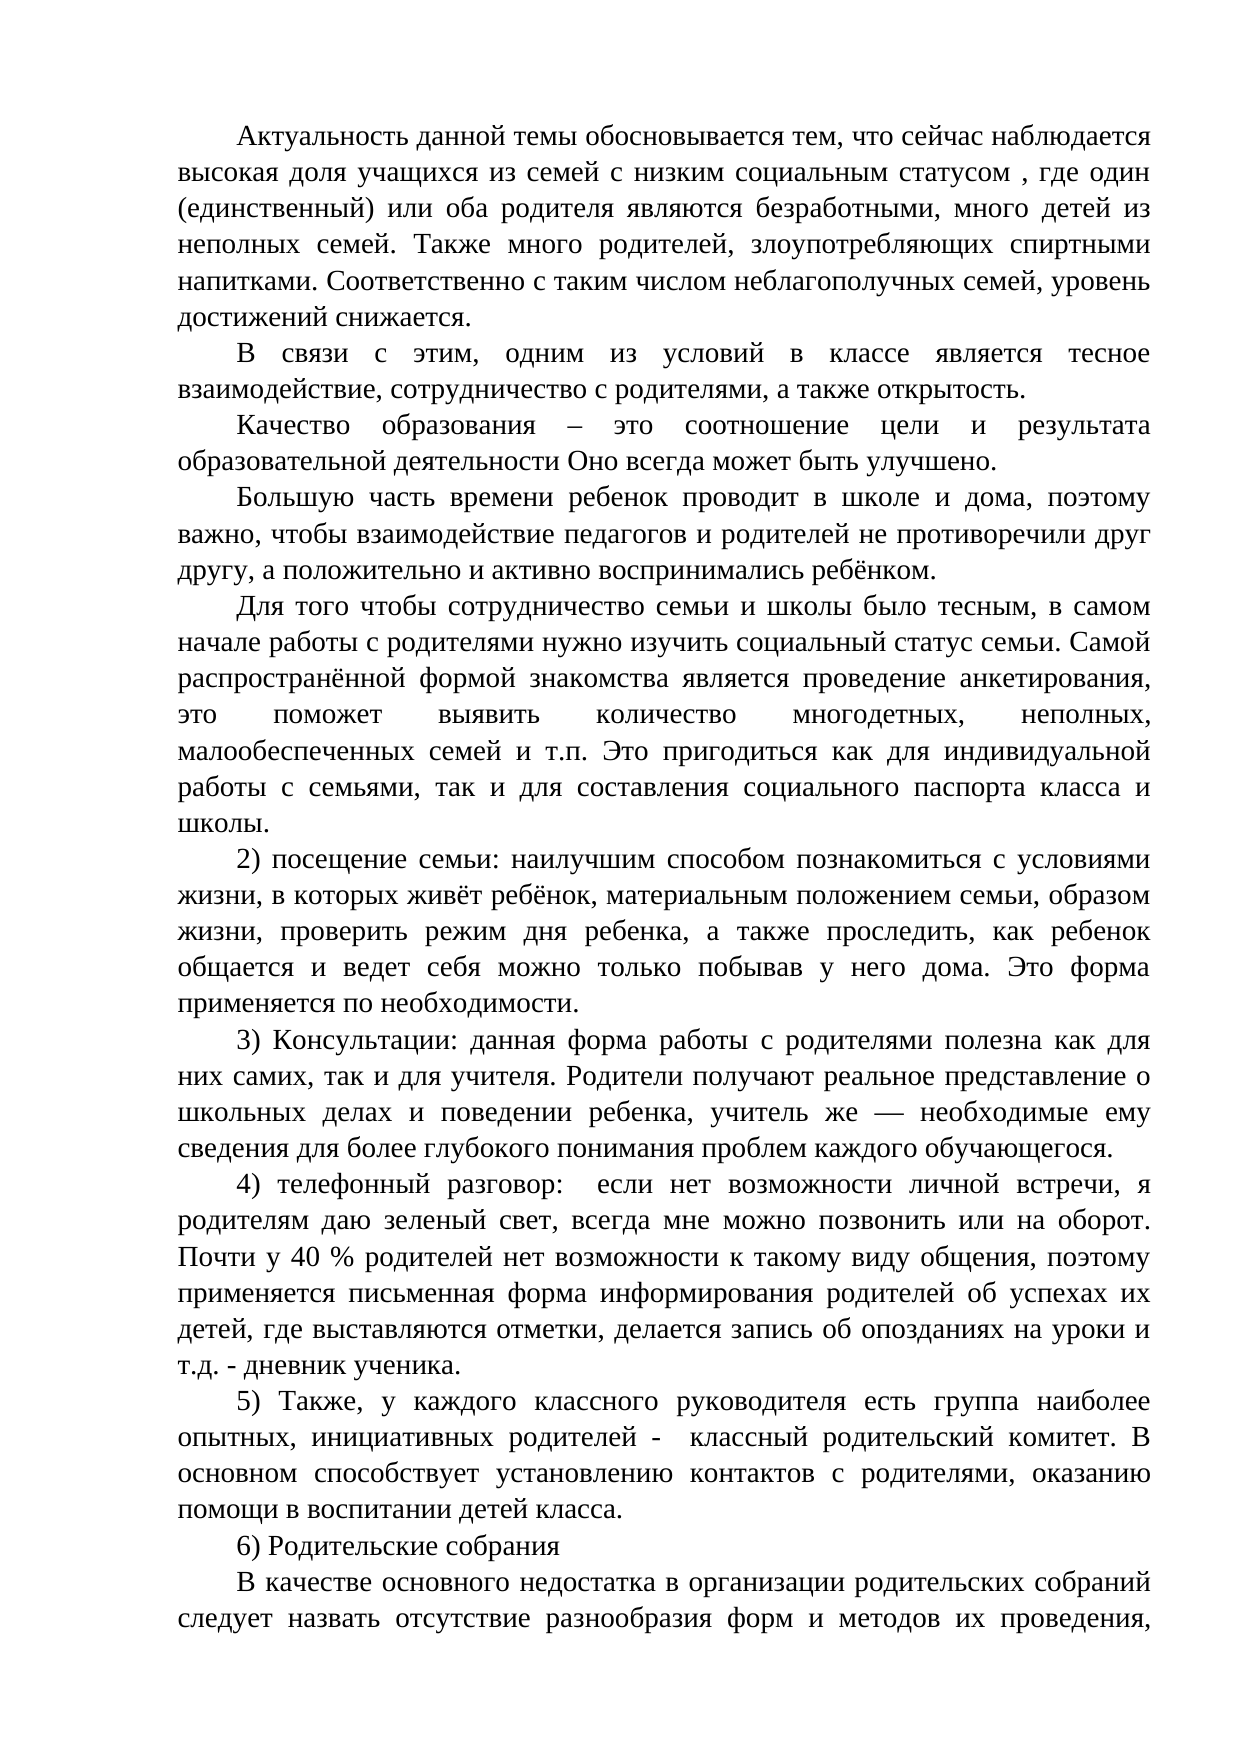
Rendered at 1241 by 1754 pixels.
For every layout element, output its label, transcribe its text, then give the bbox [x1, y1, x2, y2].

text В связи с этим, одним из условий в классе является тесное взаимодействие, сотрудничество с родителями, а также открытость. [177, 335, 1152, 405]
text Для того чтобы сотрудничество семьи и школы было тесным, в самом начале работы с родителями нужно изучить социальный статус семьи. Самой распространённой формой знакомства является проведение анкетирования, это поможет выявить количество многодетных, неполных, малообеспеченных семей и т.п. Это пригодиться как для индивидуальной работы с семьями, так и для составления социального паспорта класса и школы. [177, 588, 1152, 838]
text 2) посещение семьи: наилучшим способом познакомиться с условиями жизни, в которых живёт ребёнок, материальным положением семьи, образом жизни, проверить режим дня ребенка, а также проследить, как ребенок общается и ведет себя можно только побывав у него дома. Это форма применяется по необходимости. [177, 841, 1152, 1019]
text 6) Родительские собрания [177, 1528, 1152, 1561]
text 4) телефонный разговор: если нет возможности личной встречи, я родителям даю зеленый свет, всегда мне можно позвонить или на оборот. Почти у 40 % родителей нет возможности к такому виду общения, поэтому применяется письменная форма информирования родителей об успехах их детей, где выставляются отметки, делается запись об опозданиях на уроки и т.д. - дневник ученика. [177, 1166, 1152, 1381]
text 5) Также, у каждого классного руководителя есть группа наиболее опытных, инициативных родителей - классный родительский комитет. В основном способствует установлению контактов с родителями, оказанию помощи в воспитании детей класса. [177, 1383, 1152, 1525]
text Актуальность данной темы обосновывается тем, что сейчас наблюдается высокая доля учащихся из семей с низким социальным статусом , где один (единственный) или оба родителя являются безработными, много детей из неполных семей. Также много родителей, злоупотребляющих спиртными напитками. Соответственно с таким числом неблагополучных семей, уровень достижений снижается. [177, 118, 1152, 332]
text Качество образования – это соотношение цели и результата образовательной деятельности Оно всегда может быть улучшено. [177, 407, 1152, 477]
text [177, 1564, 1152, 1634]
text 3) Консультации: данная форма работы с родителями полезна как для них самих, так и для учителя. Родители получают реальное представление о школьных делах и поведении ребенка, учитель же — необходимые ему сведения для более глубокого понимания проблем каждого обучающегося. [177, 1022, 1152, 1164]
text Большую часть времени ребенок проводит в школе и дома, поэтому важно, чтобы взаимодействие педагогов и родителей не противоречили друг другу, а положительно и активно воспринимались ребёнком. [177, 479, 1152, 585]
